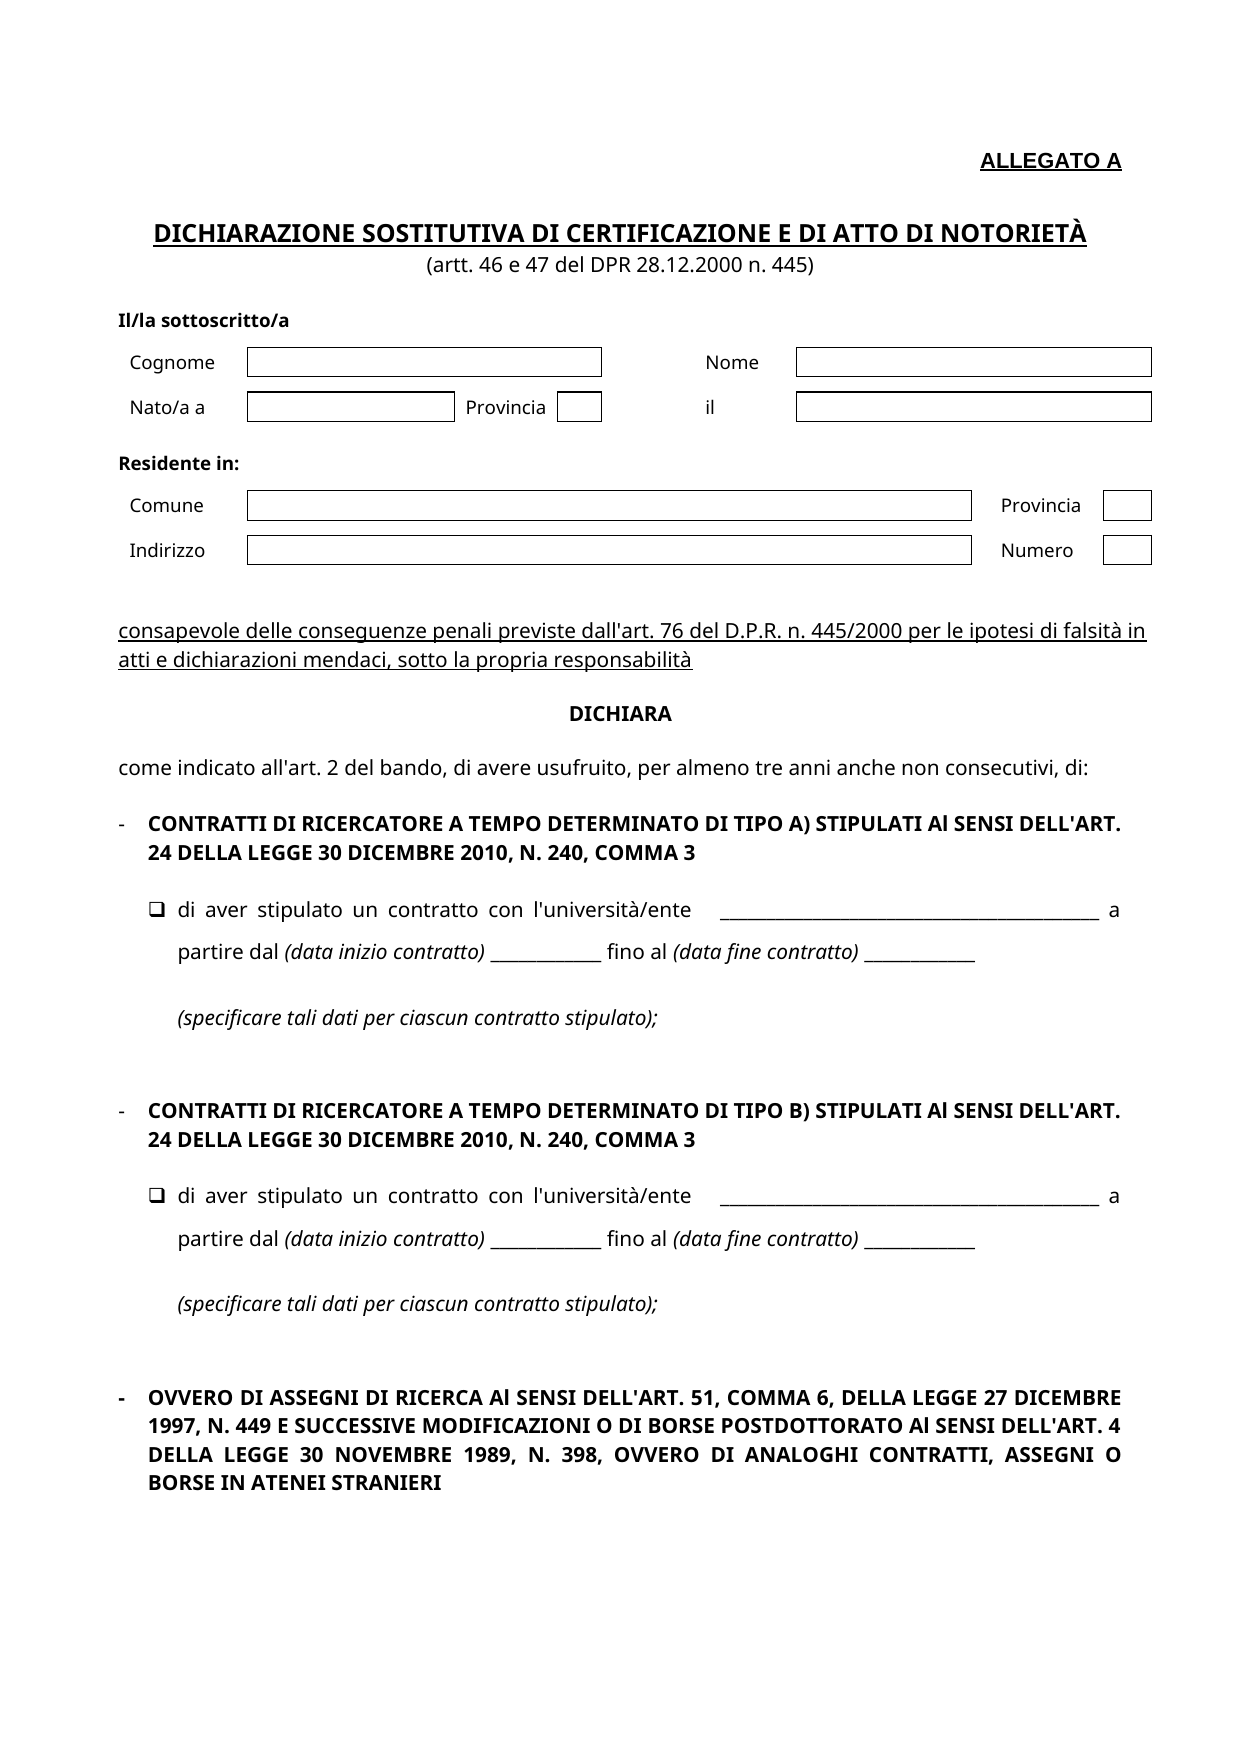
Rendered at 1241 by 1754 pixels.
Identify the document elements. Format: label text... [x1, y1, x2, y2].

text come indicato all'art. 2 del bando, di avere usufruito, per almeno tre anni anche non consecutivi, di: [118, 753, 1122, 781]
text (artt. 46 e 47 del DPR 28.12.2000 n. 445) [118, 250, 1122, 279]
table_header Indirizzo [118, 535, 247, 564]
text di aver stipulato un contratto con l'università/ente _________________________________________ a partire dal (data inizio contratto) ____________ fino al (data fine contratto) ____________ [148, 1182, 1122, 1253]
table_header Comune [118, 490, 247, 519]
text consapevole delle conseguenze penali previste dall'art. 76 del D.P.R. n. 445/2000 per le ipotesi di falsità in atti e dichiarazioni mendaci, sotto la propria responsabilità [118, 616, 1152, 673]
table_header Provincia [972, 490, 1103, 519]
table_header [797, 348, 1151, 376]
text (specificare tali dati per ciascun contratto stipulato); [148, 1267, 1122, 1318]
title DICHIARAZIONE SOSTITUTIVA DI CERTIFICAZIONE E DI ATTO DI NOTORIETÀ [118, 216, 1122, 250]
table_header [248, 348, 601, 376]
table_header [248, 393, 454, 421]
table_header Nome [602, 347, 796, 376]
text DICHIARA [118, 699, 1122, 727]
text Il/la sottoscritto/a [118, 307, 1122, 333]
table_header Nato/a a [118, 391, 247, 421]
text ALLEGATO A [118, 148, 1122, 173]
list CONTRATTI DI RICERCATORE A TEMPO DETERMINATO DI TIPO B) STIPULATI Al SENSI DELL'ART. 24 DELLA LEGGE 30 DICEMBRE 2010, N. 240, COMMA 3 [118, 1096, 1122, 1153]
table_header il [602, 391, 796, 421]
list CONTRATTI DI RICERCATORE A TEMPO DETERMINATO DI TIPO A) STIPULATI Al SENSI DELL'ART. 24 DELLA LEGGE 30 DICEMBRE 2010, N. 240, COMMA 3 [118, 809, 1122, 866]
table_header Cognome [118, 347, 247, 376]
table_header [248, 491, 971, 519]
text (specificare tali dati per ciascun contratto stipulato); [148, 980, 1122, 1031]
text Residente in: [118, 450, 1122, 476]
list OVVERO DI ASSEGNI DI RICERCA Al SENSI DELL'ART. 51, COMMA 6, DELLA LEGGE 27 DICEMBRE 1997, N. 449 E SUCCESSIVE MODIFICAZIONI O DI BORSE POSTDOTTORATO Al SENSI DELL'ART. 4 DELLA LEGGE 30 NOVEMBRE 1989, N. 398, OVVERO DI ANALOGHI CONTRATTI, ASSEGNI O BORSE IN ATENEI STRANIERI [118, 1383, 1122, 1497]
table_header [1104, 536, 1151, 564]
table_header [248, 536, 971, 564]
table_header [558, 393, 601, 421]
text di aver stipulato un contratto con l'università/ente _________________________________________ a partire dal (data inizio contratto) ____________ fino al (data fine contratto) ____________ [148, 895, 1122, 966]
table_header [797, 393, 1151, 421]
table_header [1104, 491, 1151, 519]
table_header Numero [972, 535, 1103, 564]
table_header Provincia [455, 391, 557, 421]
